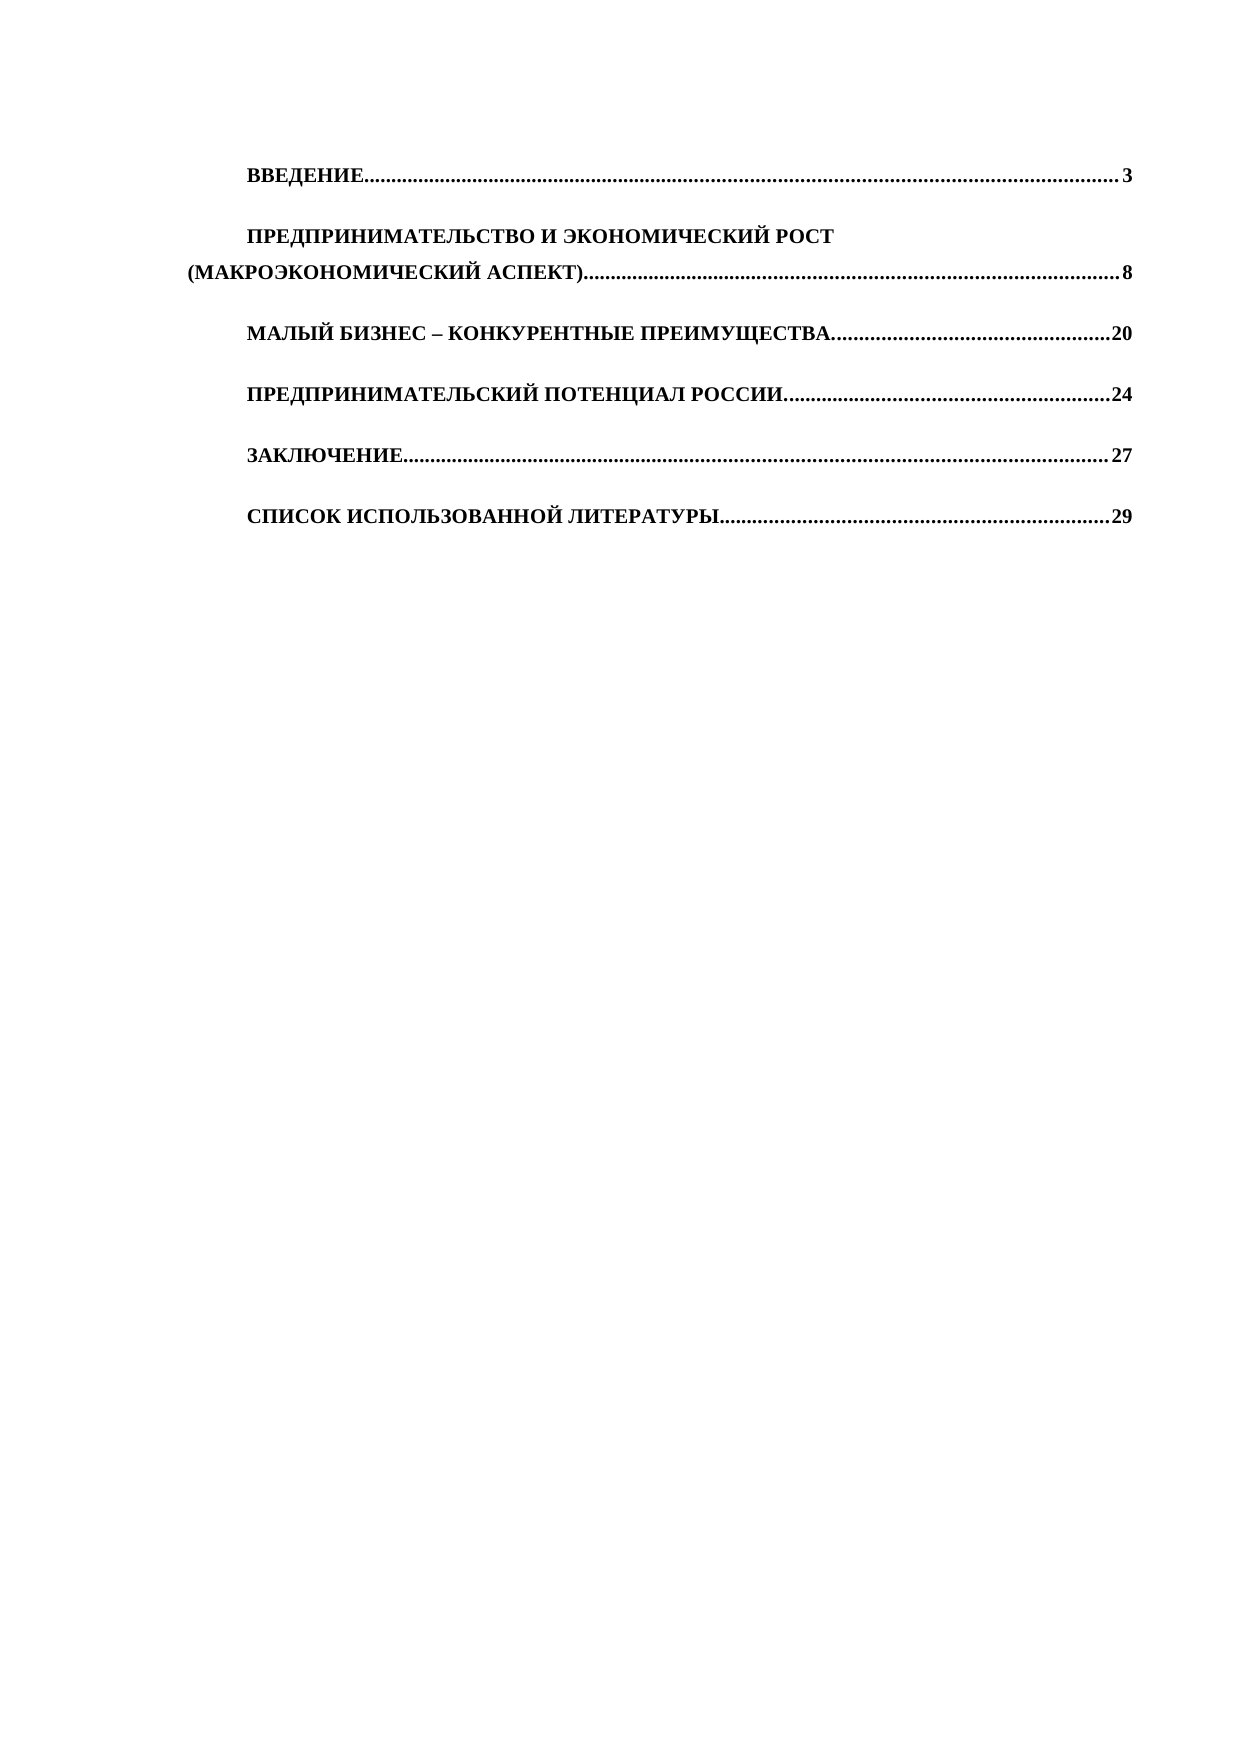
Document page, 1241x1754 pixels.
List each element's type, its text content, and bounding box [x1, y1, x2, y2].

text Малый бизнес – конкурентные преимущества. 20 [187, 321, 1053, 345]
text Заключение. 27 [187, 443, 1053, 467]
text Предпринимательство и экономический рост (Макроэкономический аспект). 8 [187, 223, 1053, 284]
text СПИСОК ИСПОЛЬЗОВАННОЙ ЛИТЕРАТУРЫ 29 [187, 504, 1053, 528]
text Введение 3 [187, 162, 1053, 187]
text Предпринимательский потенциал России. 24 [187, 382, 1053, 406]
